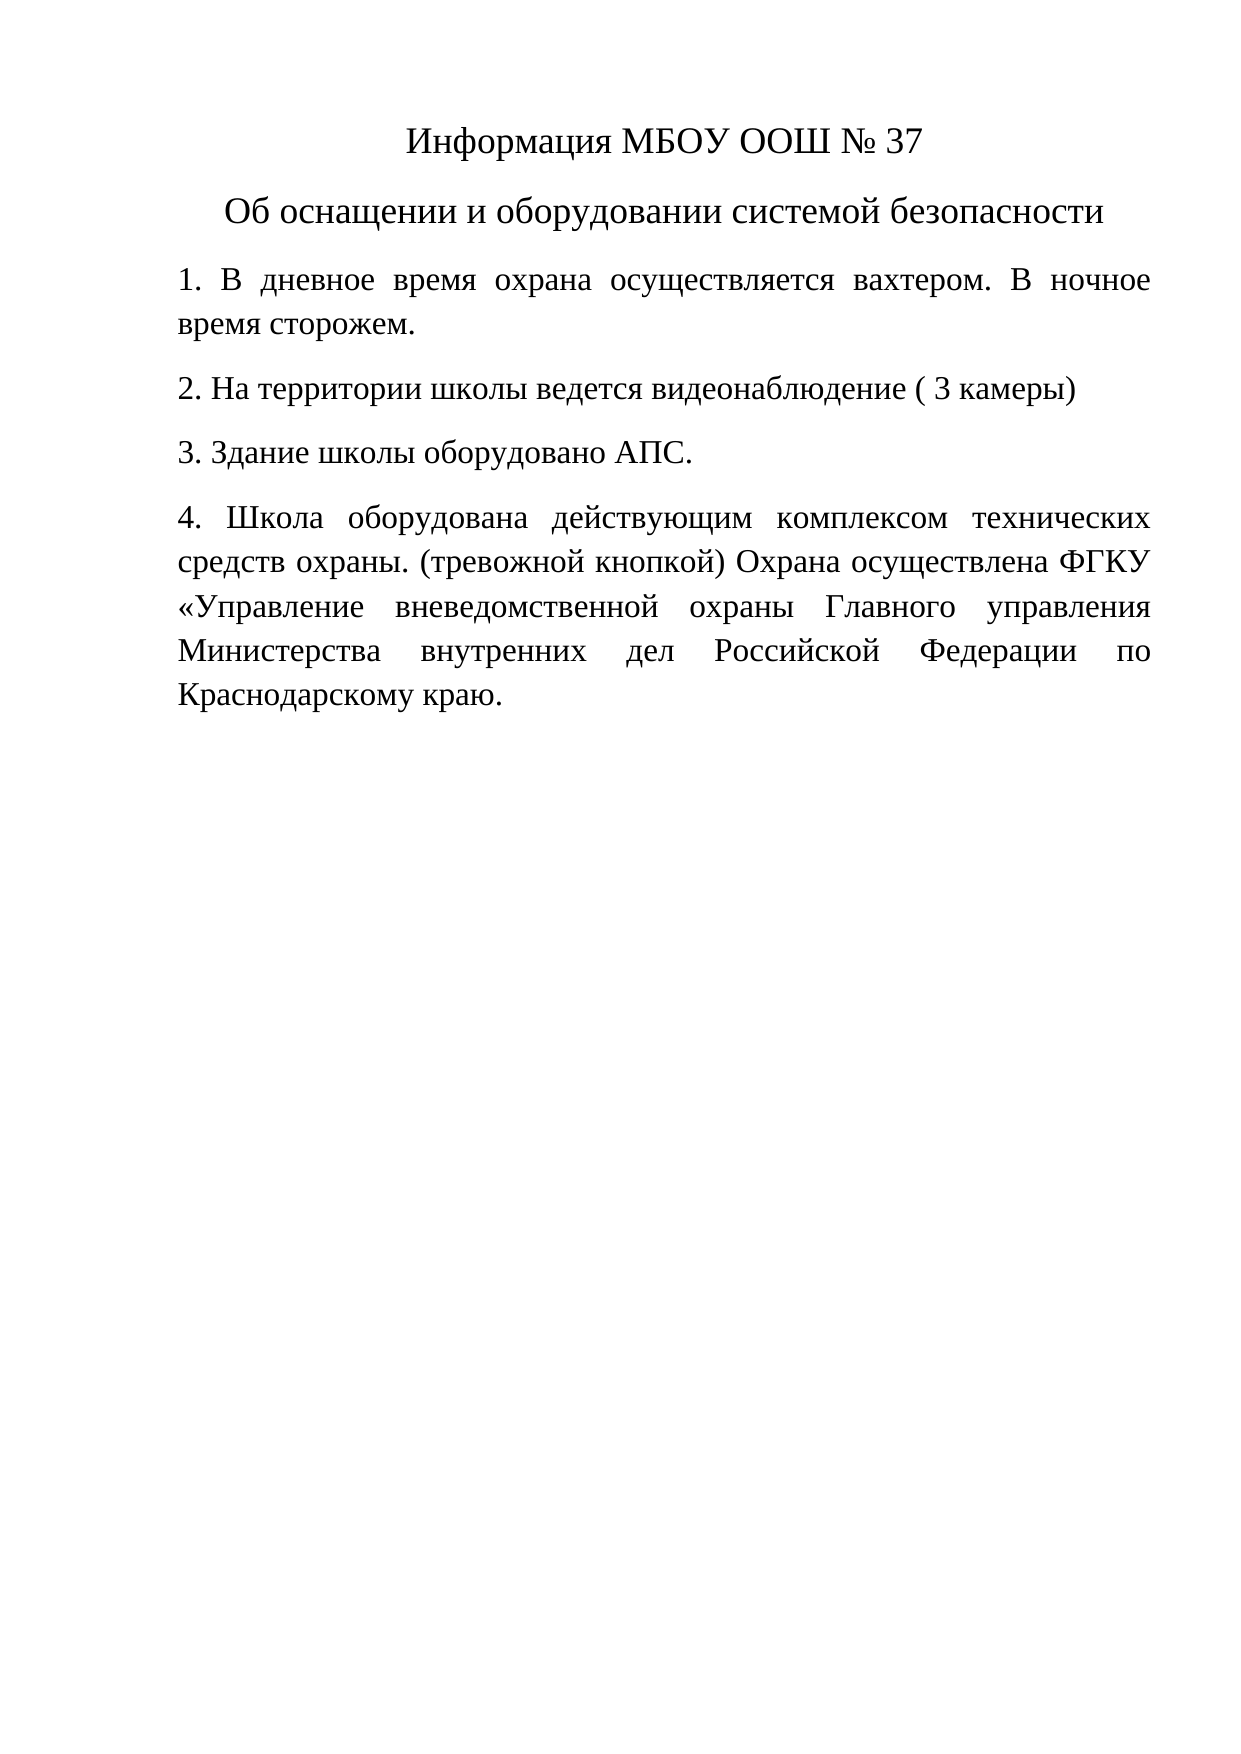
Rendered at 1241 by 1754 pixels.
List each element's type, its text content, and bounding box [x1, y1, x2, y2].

text Информация МБОУ ООШ № 37 [177, 118, 1152, 161]
text 4. Школа оборудована действующим комплексом технических средств охраны. (тревожной кнопкой) Охрана осуществлена ФГКУ «Управление вневедомственной охраны Главного управления Министерства внутренних дел Российской Федерации по Краснодарскому краю. [177, 498, 1152, 712]
text 3. Здание школы оборудовано АПС. [177, 433, 1152, 471]
text 1. В дневное время охрана осуществляется вахтером. В ночное время сторожем. [177, 259, 1152, 341]
text Об оснащении и оборудовании системой безопасности [177, 188, 1152, 232]
text 2. На территории школы ведется видеонаблюдение ( 3 камеры) [177, 368, 1152, 406]
